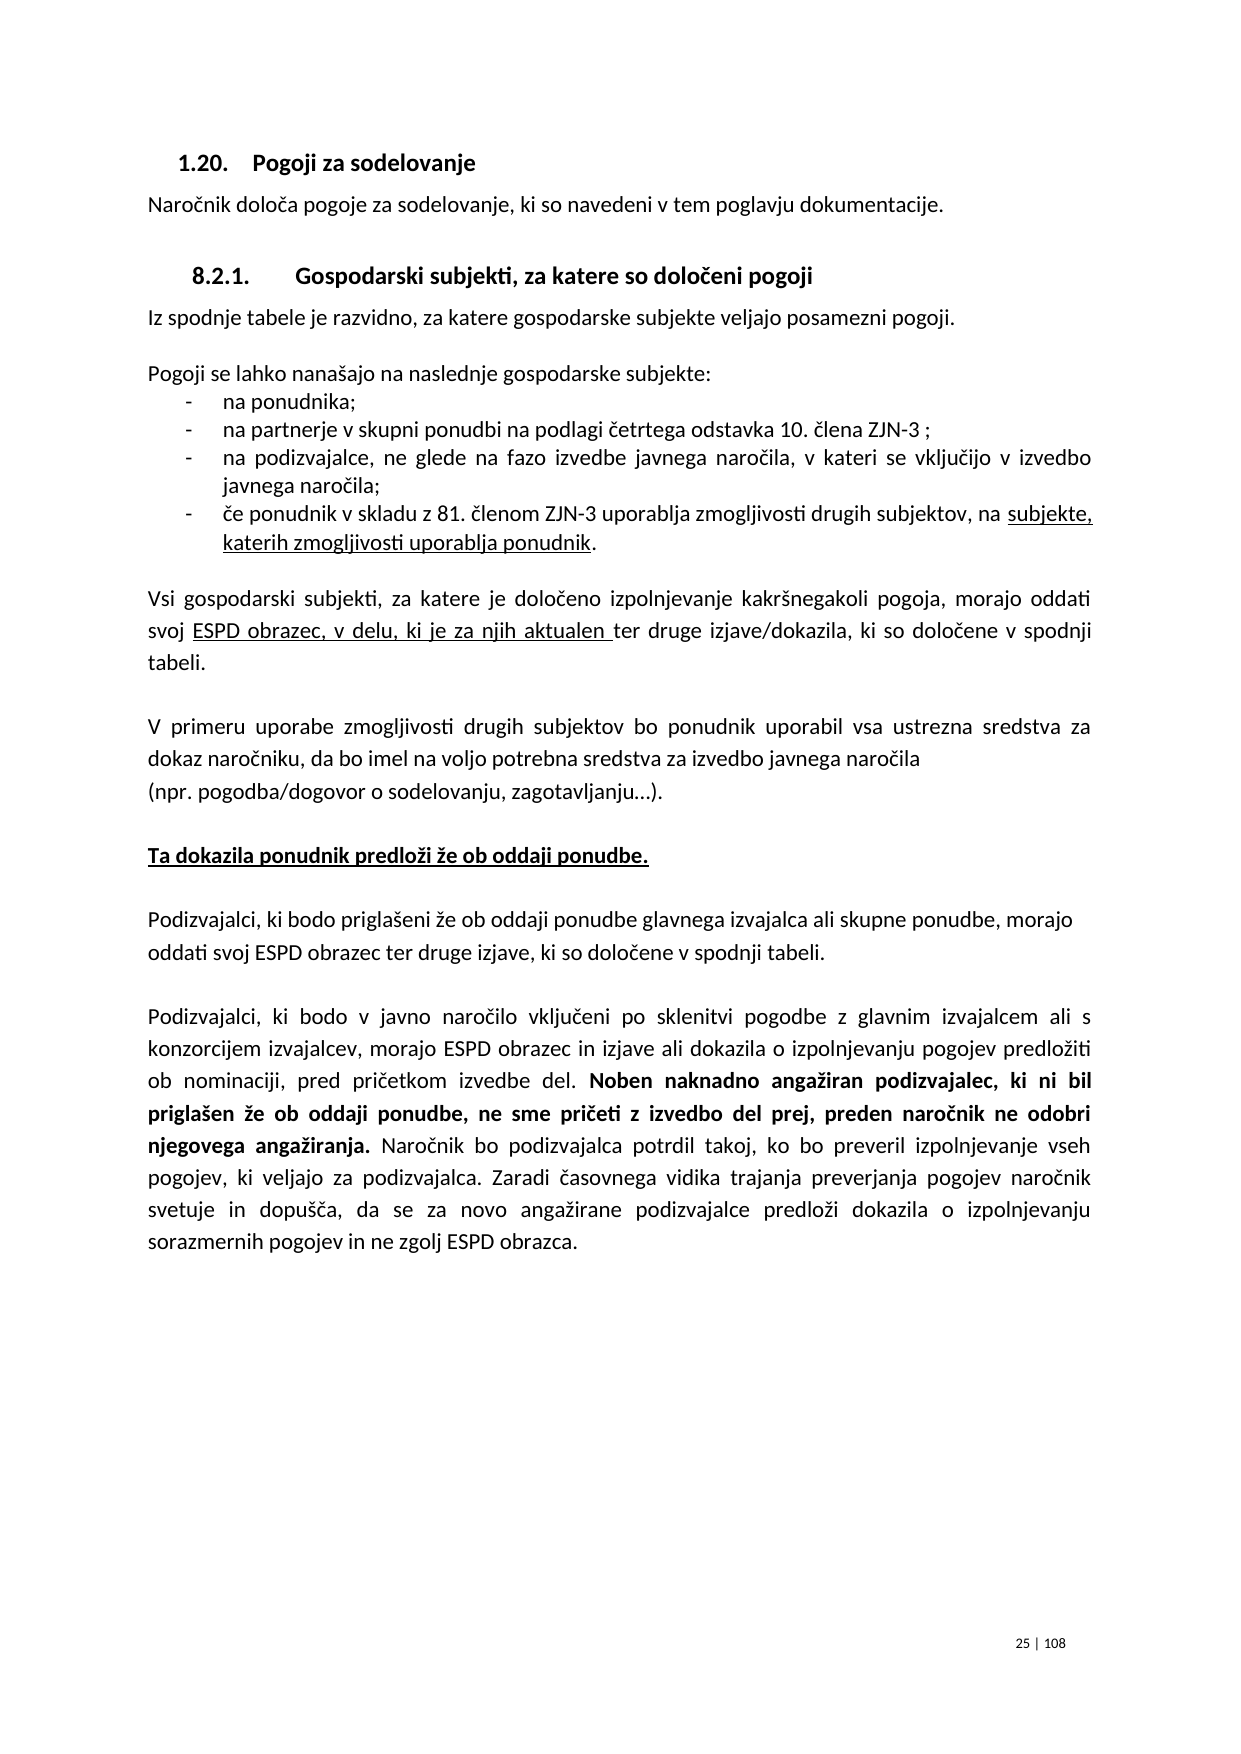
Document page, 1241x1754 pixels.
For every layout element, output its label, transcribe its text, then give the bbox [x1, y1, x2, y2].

list na podizvajalce, ne glede na fazo izvedbe javnega naročila, v kateri se vključijo v izvedbo javnega naročila; [185, 443, 1093, 499]
list če ponudnik v skladu z 81. členom ZJN-3 uporablja zmogljivosti drugih subjektov, na subjekte, katerih zmogljivosti uporablja ponudnik. [185, 499, 1093, 556]
list na partnerje v skupni ponudbi na podlagi četrtega odstavka 10. člena ZJN-3 ; [185, 416, 1093, 443]
text Podizvajalci, ki bodo v javno naročilo vključeni po sklenitvi pogodbe z glavnim izvajalcem ali s konzorcijem izvajalcev, morajo ESPD obrazec in izjave ali dokazila o izpolnjevanju pogojev predložiti ob nominaciji, pred pričetkom izvedbe del. Noben naknadno angažiran podizvajalec, ki ni bil priglašen že ob oddaji ponudbe, ne sme pričeti z izvedbo del prej, preden naročnik ne odobri njegovega angažiranja. Naročnik bo podizvajalca potrdil takoj, ko bo preveril izpolnjevanje vseh pogojev, ki veljajo za podizvajalca. Zaradi časovnega vidika trajanja preverjanja pogojev naročnik svetuje in dopušča, da se za novo angažirane podizvajalce predloži dokazila o izpolnjevanju sorazmernih pogojev in ne zgolj ESPD obrazca. [148, 1002, 1093, 1255]
text Pogoji se lahko nanašajo na naslednje gospodarske subjekte: [148, 359, 1093, 387]
text Ta dokazila ponudnik predloži že ob oddaji ponudbe. [148, 841, 1093, 869]
text Naročnik določa pogoje za sodelovanje, ki so navedeni v tem poglavju dokumentacije. [148, 191, 1093, 219]
list na ponudnika; [185, 387, 1093, 416]
text Podizvajalci, ki bodo priglašeni že ob oddaji ponudbe glavnega izvajalca ali skupne ponudbe, morajo oddati svoj ESPD obrazec ter druge izjave, ki so določene v spodnji tabeli. [148, 906, 1093, 966]
subtitle Pogoji za sodelovanje [177, 148, 1093, 178]
text Vsi gospodarski subjekti, za katere je določeno izpolnjevanje kakršnegakoli pogoja, morajo oddati svoj ESPD obrazec, v delu, ki je za njih aktualen ter druge izjave/dokazila, ki so določene v spodnji tabeli. [148, 584, 1093, 676]
text (npr. pogodba/dogovor o sodelovanju, zagotavljanju…). [148, 777, 1093, 805]
text V primeru uporabe zmogljivosti drugih subjektov bo ponudnik uporabil vsa ustrezna sredstva za dokaz naročniku, da bo imel na voljo potrebna sredstva za izvedbo javnega naročila [148, 712, 1093, 773]
text Iz spodnje tabele je razvidno, za katere gospodarske subjekte veljajo posamezni pogoji. [148, 303, 1093, 331]
text Gospodarski subjekti, za katere so določeni pogoji [192, 260, 1093, 291]
